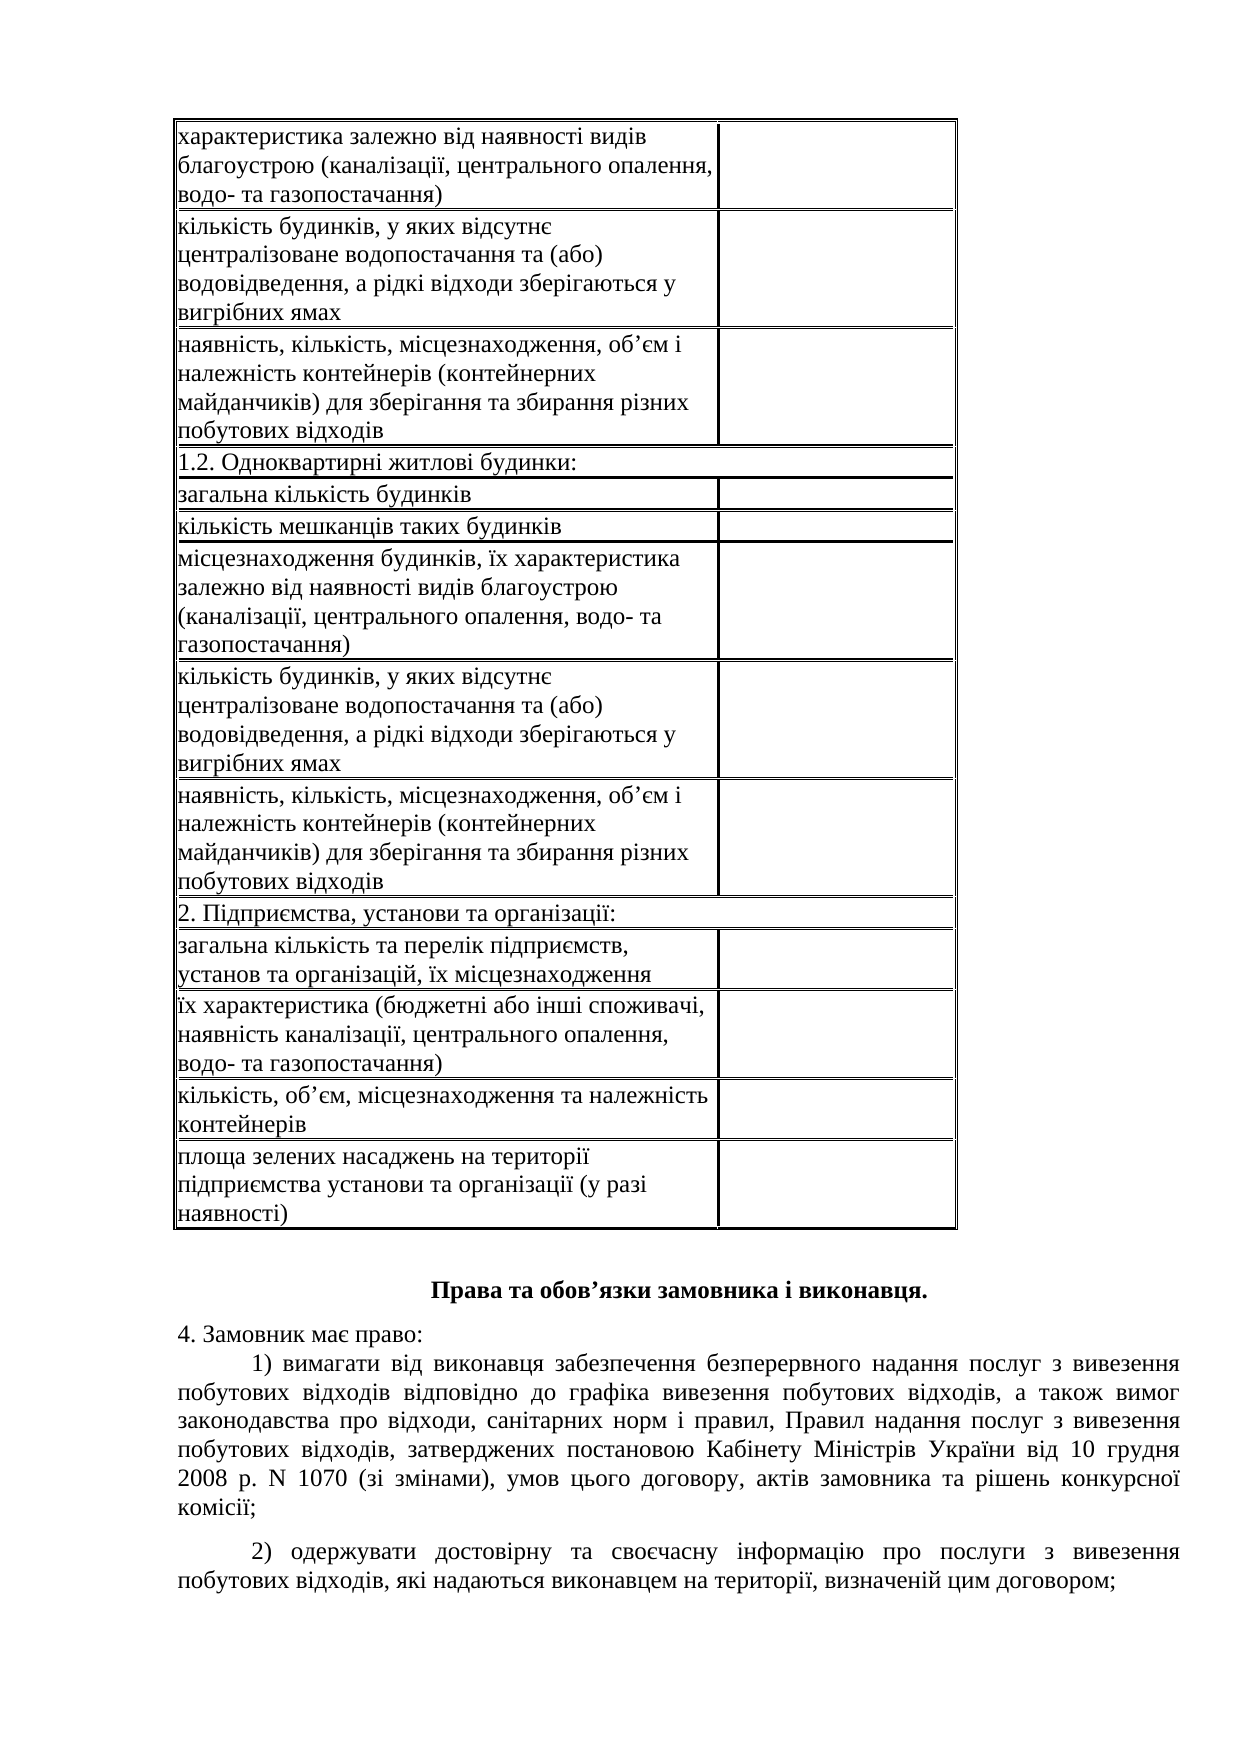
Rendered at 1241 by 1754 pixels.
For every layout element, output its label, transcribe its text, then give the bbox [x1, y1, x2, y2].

table_cell [718, 208, 956, 326]
table_cell характеристика залежно від наявності видів благоустрою (каналізації, центрального опалення, водо- та газопостачання) [177, 120, 718, 208]
table_cell [718, 927, 956, 987]
table_cell [718, 326, 956, 444]
table_cell площа зелених насаджень на території підприємства установи та організації (у разі наявності) [175, 1138, 718, 1227]
text 2) одержувати достовірну та своєчасну інформацію про послуги з вивезення побутових відходів, які надаються виконавцем на території, визначеній цим договором; [177, 1536, 1181, 1593]
text Права та обов’язки замовника і виконавця. [177, 1275, 1181, 1303]
table_cell кількість мешканців таких будинків [177, 508, 717, 540]
table_cell [720, 540, 955, 658]
table_cell [718, 1077, 956, 1138]
table_cell [718, 122, 955, 208]
table_cell кількість, об’єм, місцезнаходження та належність контейнерів [175, 1077, 718, 1138]
table_cell наявність, кількість, місцезнаходження, об’єм і належність контейнерів (контейнерних майданчиків) для зберігання та збирання різних побутових відходів [177, 776, 717, 895]
table_cell [718, 1138, 956, 1227]
text 1) вимагати від виконавця забезпечення безперервного надання послуг з вивезення побутових відходів відповідно до графіка вивезення побутових відходів, а також вимог законодавства про відходи, санітарних норм і правил, Правил надання послуг з вивезення побутових відходів, затверджених постановою Кабінету Міністрів України від 10 грудня 2008 р. N 1070 (зі змінами), умов цього договору, актів замовника та рішень конкурсної комісії; [177, 1348, 1181, 1520]
table_cell [720, 508, 955, 540]
table_cell наявність, кількість, місцезнаходження, об’єм і належність контейнерів (контейнерних майданчиків) для зберігання та збирання різних побутових відходів [175, 326, 718, 444]
table_cell [720, 988, 955, 1077]
table_cell місцезнаходження будинків, їх характеристика залежно від наявності видів благоустрою (каналізації, центрального опалення, водо- та газопостачання) [177, 540, 717, 658]
table_cell загальна кількість будинків [177, 476, 717, 508]
table_cell загальна кількість та перелік підприємств, установ та організацій, їх місцезнаходження [175, 927, 718, 987]
table_cell [720, 658, 955, 776]
table_cell 2. Підприємства, установи та організації: [175, 895, 956, 927]
table_cell [720, 476, 955, 508]
text 4. Замовник має право: [177, 1319, 1181, 1348]
table_cell їх характеристика (бюджетні або інші споживачі, наявність каналізації, центрального опалення, водо- та газопостачання) [177, 988, 717, 1077]
table_cell [720, 776, 955, 895]
table_cell кількість будинків, у яких відсутнє централізоване водопостачання та (або) водовідведення, а рідкі відходи зберігаються у вигрібних ямах [175, 208, 718, 326]
table_cell 1.2. Одноквартирні житлові будинки: [177, 444, 955, 476]
table_cell кількість будинків, у яких відсутнє централізоване водопостачання та (або) водовідведення, а рідкі відходи зберігаються у вигрібних ямах [177, 658, 717, 776]
